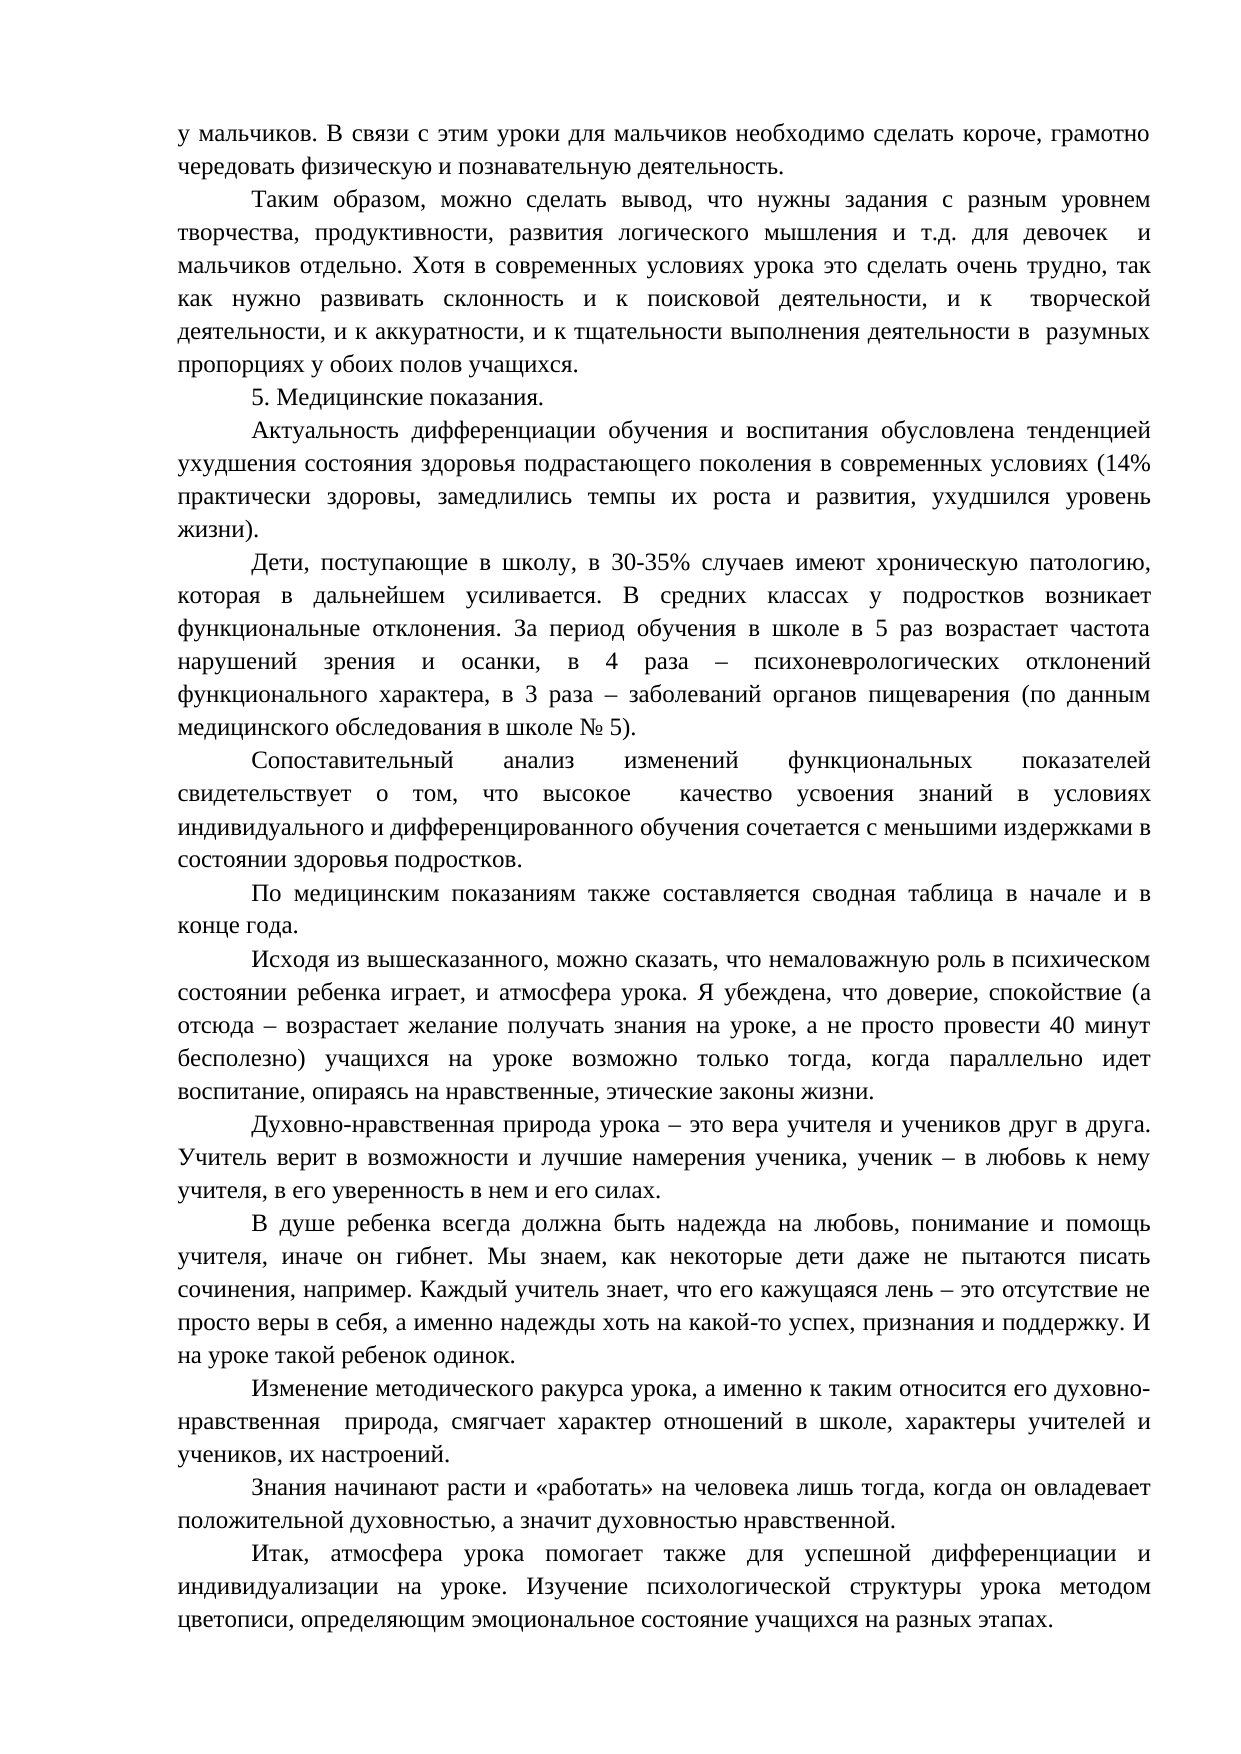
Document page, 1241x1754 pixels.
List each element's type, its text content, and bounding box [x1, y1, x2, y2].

text Таким образом, можно сделать вывод, что нужны задания с разным уровнем творчества, продуктивности, развития логического мышления и т.д. для девочек и мальчиков отдельно. Хотя в современных условиях урока это сделать очень трудно, так как нужно развивать склонность и к поисковой деятельности, и к творческой деятельности, и к аккуратности, и к тщательности выполнения деятельности в разумных пропорциях у обоих полов учащихся. [177, 184, 1152, 378]
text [177, 118, 1152, 180]
text 5. Медицинские показания. [177, 382, 1152, 411]
text Изменение методического ракурса урока, а именно к таким относится его духовно-нравственная природа, смягчает характер отношений в школе, характеры учителей и учеников, их настроений. [177, 1373, 1152, 1468]
text По медицинским показаниям также составляется сводная таблица в начале и в конце года. [177, 878, 1152, 939]
text Сопоставительный анализ изменений функциональных показателей свидетельствует о том, что высокое качество усвоения знаний в условиях индивидуального и дифференцированного обучения сочетается с меньшими издержками в состоянии здоровья подростков. [177, 746, 1152, 873]
text В душе ребенка всегда должна быть надежда на любовь, понимание и помощь учителя, иначе он гибнет. Мы знаем, как некоторые дети даже не пытаются писать сочинения, например. Каждый учитель знает, что его кажущаяся лень – это отсутствие не просто веры в себя, а именно надежды хоть на какой-то успех, признания и поддержку. И на уроке такой ребенок одинок. [177, 1208, 1152, 1369]
text Знания начинают расти и «работать» на человека лишь тогда, когда он овладевает положительной духовностью, а значит духовностью нравственной. [177, 1472, 1152, 1534]
text Актуальность дифференциации обучения и воспитания обусловлена тенденцией ухудшения состояния здоровья подрастающего поколения в современных условиях (14% практически здоровы, замедлились темпы их роста и развития, ухудшился уровень жизни). [177, 415, 1152, 543]
text Дети, поступающие в школу, в 30-35% случаев имеют хроническую патологию, которая в дальнейшем усиливается. В средних классах у подростков возникает функциональные отклонения. За период обучения в школе в 5 раз возрастает частота нарушений зрения и осанки, в 4 раза – психоневрологических отклонений функционального характера, в 3 раза – заболеваний органов пищеварения (по данным медицинского обследования в школе № 5). [177, 547, 1152, 741]
text Духовно-нравственная природа урока – это вера учителя и учеников друг в друга. Учитель верит в возможности и лучшие намерения ученика, ученик – в любовь к нему учителя, в его уверенность в нем и его силах. [177, 1109, 1152, 1203]
text Исходя из вышесказанного, можно сказать, что немаловажную роль в психическом состоянии ребенка играет, и атмосфера урока. Я убеждена, что доверие, спокойствие (а отсюда – возрастает желание получать знания на уроке, а не просто провести 40 минут бесполезно) учащихся на уроке возможно только тогда, когда параллельно идет воспитание, опираясь на нравственные, этические законы жизни. [177, 944, 1152, 1104]
text Итак, атмосфера урока помогает также для успешной дифференциации и индивидуализации на уроке. Изучение психологической структуры урока методом цветописи, определяющим эмоциональное состояние учащихся на разных этапах. [177, 1538, 1152, 1633]
